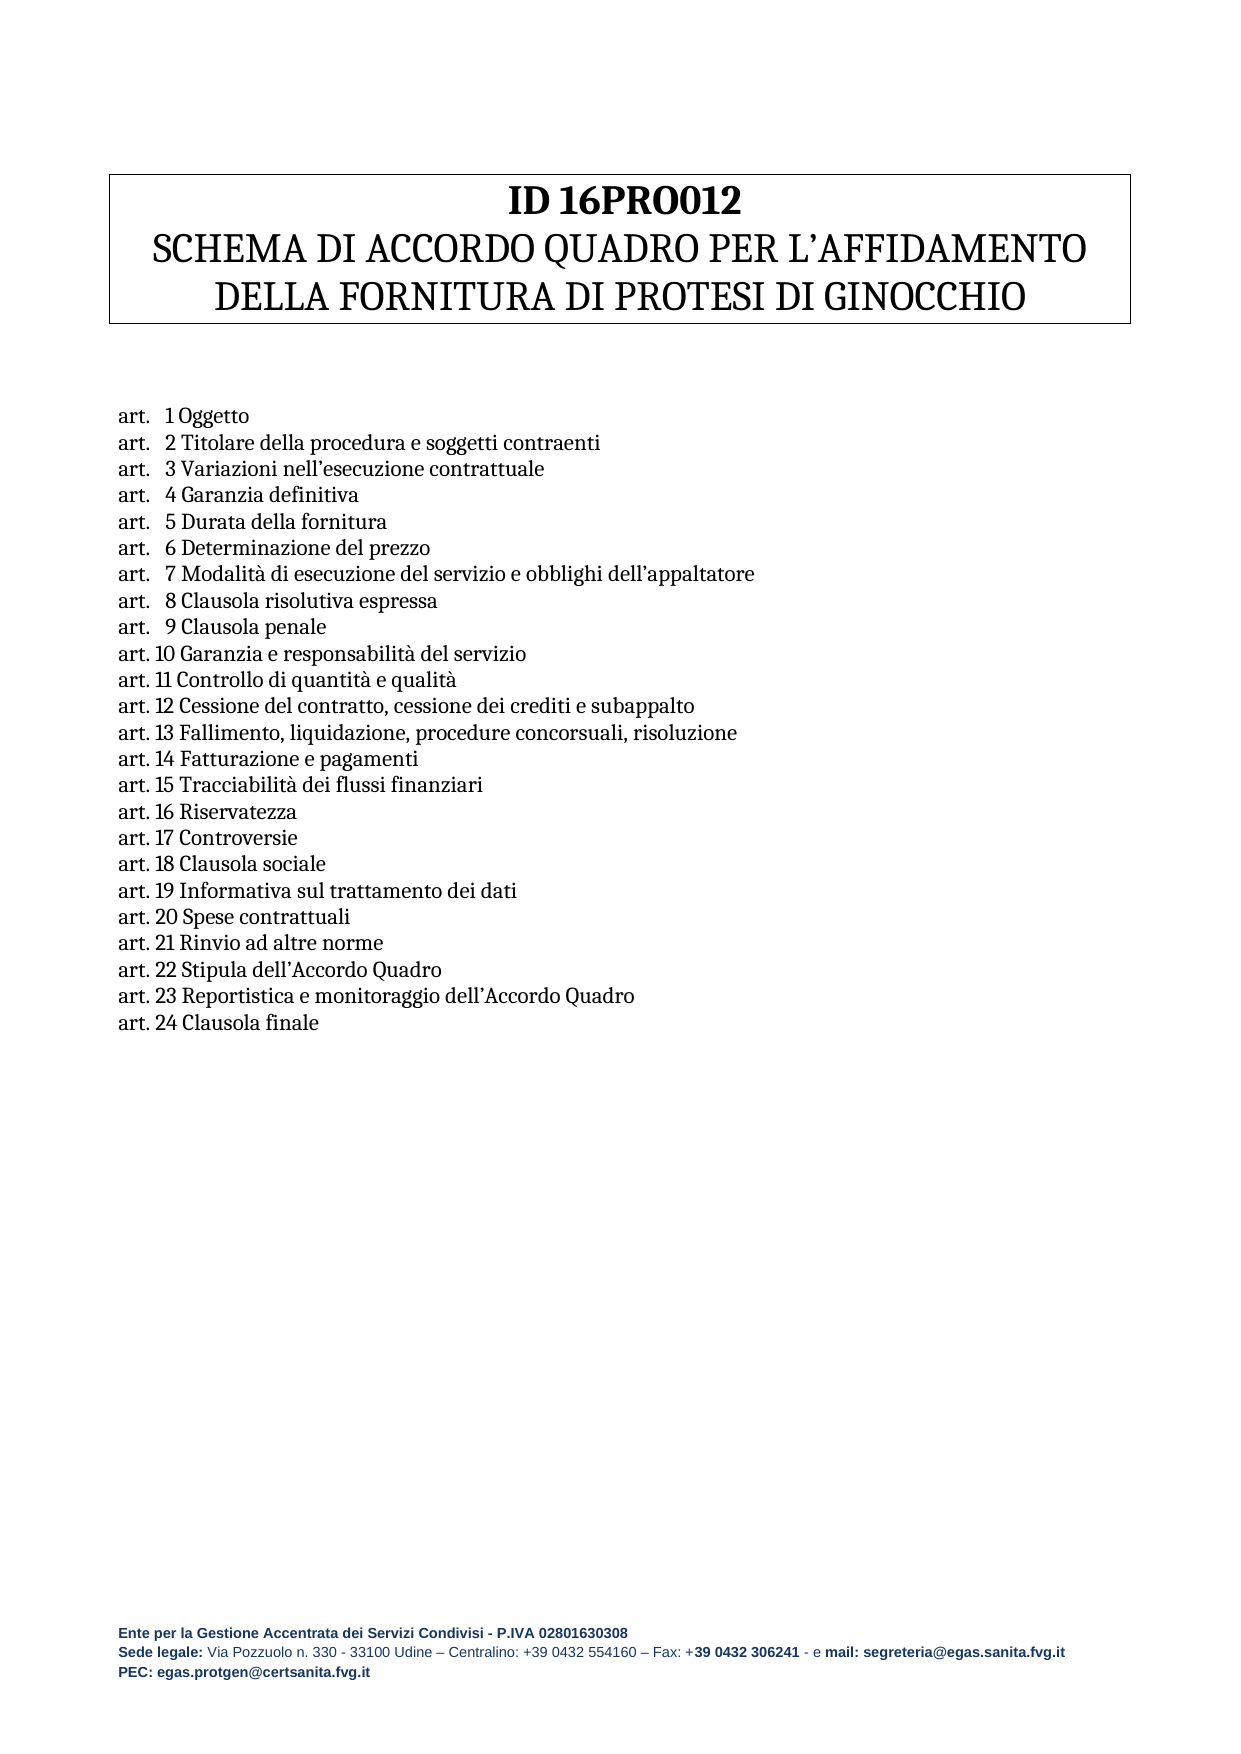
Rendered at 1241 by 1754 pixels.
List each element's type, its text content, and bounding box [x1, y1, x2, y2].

text art. 9 Clausola penale [118, 614, 1122, 640]
text art. 7 Modalità di esecuzione del servizio e obblighi dell’appaltatore [118, 561, 1122, 588]
text art. 4 Garanzia definitiva [118, 482, 1122, 508]
text art. 5 Durata della fornitura [118, 508, 1122, 535]
text art. 20 Spese contrattuali [118, 904, 1122, 930]
text art. 12 Cessione del contratto, cessione dei crediti e subappalto [118, 693, 1122, 719]
text art. 6 Determinazione del prezzo [118, 535, 1122, 561]
text art. 21 Rinvio ad altre norme [118, 930, 1122, 957]
text art. 11 Controllo di quantità e qualità [118, 667, 1122, 693]
text art. 14 Fatturazione e pagamenti [118, 746, 1122, 772]
text art. 15 Tracciabilità dei flussi finanziari [118, 772, 1122, 798]
text SCHEMA DI ACCORDO QUADRO PER L’AFFIDAMENTO DELLA FORNITURA DI PROTESI DI GINOCCHIO [110, 222, 1130, 323]
text art. 18 Clausola sociale [118, 851, 1122, 877]
text art. 17 Controversie [118, 825, 1122, 851]
text art. 23 Reportistica e monitoraggio dell’Accordo Quadro [118, 983, 1122, 1009]
text art. 24 Clausola finale [118, 1009, 1122, 1036]
text art. 13 Fallimento, liquidazione, procedure concorsuali, risoluzione [118, 719, 1122, 746]
text art. 16 Riservatezza [118, 798, 1122, 825]
text art. 10 Garanzia e responsabilità del servizio [118, 640, 1122, 667]
text art. 22 Stipula dell’Accordo Quadro [118, 957, 1122, 983]
text art. 19 Informativa sul trattamento dei dati [118, 877, 1122, 904]
text ID 16PRO012 [110, 175, 1130, 222]
text art. 3 Variazioni nell’esecuzione contrattuale [118, 456, 1122, 482]
text art. 8 Clausola risolutiva espressa [118, 588, 1122, 614]
text art. 1 Oggetto [118, 403, 1122, 429]
text art. 2 Titolare della procedura e soggetti contraenti [118, 429, 1122, 456]
